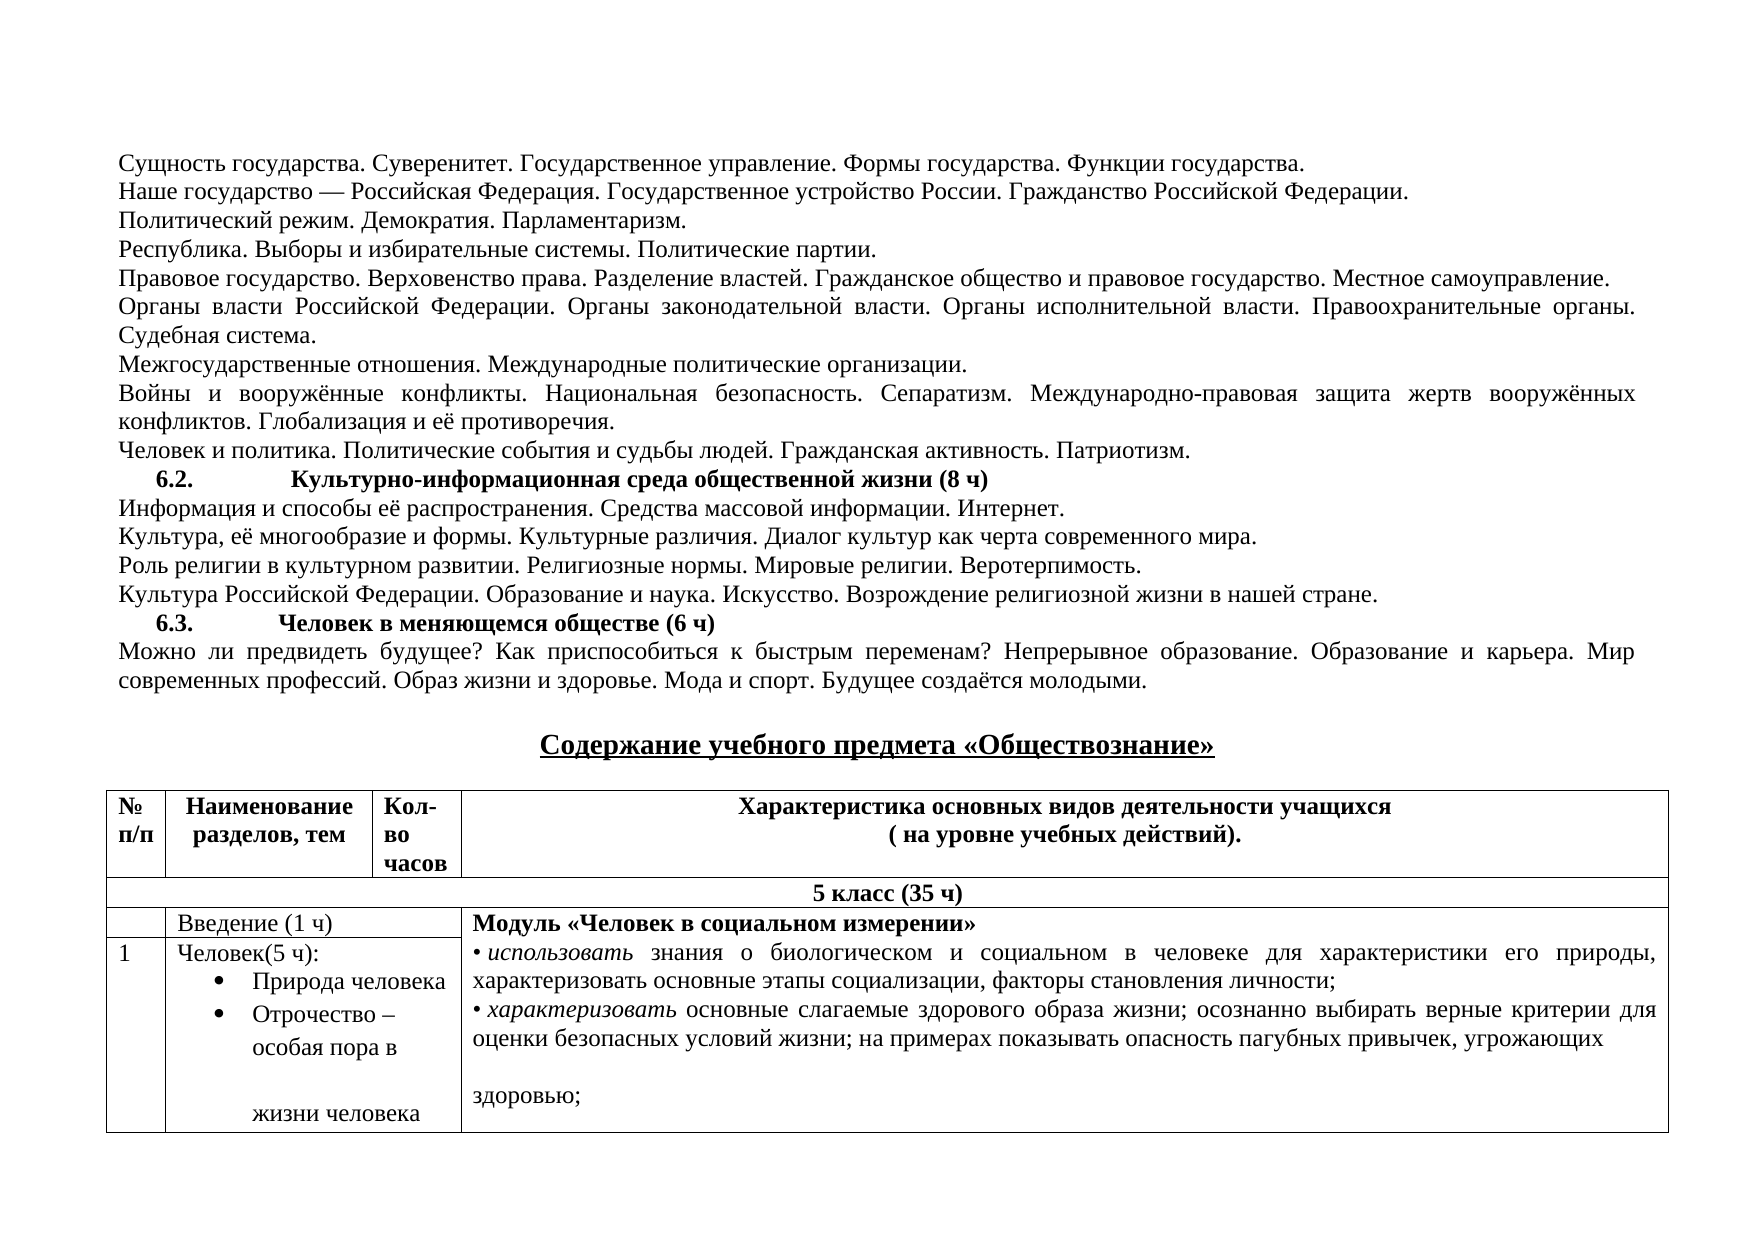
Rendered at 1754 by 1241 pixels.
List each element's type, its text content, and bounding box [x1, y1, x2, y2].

table_cell Введение (1 ч) [166, 908, 461, 937]
text Органы власти Российской Федерации. Органы законодательной власти. Органы исполнительной власти. Правоохранительные органы. Судебная система. [118, 291, 1636, 349]
table_header Характеристика основных видов деятельности учащихся ( на уровне учебных действий). [462, 791, 1668, 877]
text Информация и способы её распространения. Средства массовой информации. Интернет. [118, 493, 1636, 521]
list Культурно-информационная среда общественной жизни (8 ч) [156, 464, 1636, 493]
list Человек в меняющемся обществе (6 ч) [156, 608, 1636, 636]
table_cell 1 [107, 938, 165, 1132]
table_header Кол-во часов [373, 791, 461, 877]
text Можно ли предвидеть будущее? Как приспособиться к быстрым переменам? Непрерывное образование. Образование и карьера. Мир современных профессий. Образ жизни и здоровье. Мода и спорт. Будущее создаётся молодыми. [118, 636, 1636, 694]
text Республика. Выборы и избирательные системы. Политические партии. [118, 234, 1636, 263]
text Культура Российской Федерации. Образование и наука. Искусство. Возрождение религиозной жизни в нашей стране. [118, 579, 1636, 608]
text Сущность государства. Суверенитет. Государственное управление. Формы государства. Функции государства. [118, 148, 1636, 176]
text Человек и политика. Политические события и судьбы людей. Гражданская активность. Патриотизм. [118, 435, 1636, 464]
table_cell Человек(5 ч): Природа человека Отрочество – особая пора в жизни человека [166, 938, 461, 1132]
table_cell 5 класс (35 ч) [107, 878, 1668, 907]
text Правовое государство. Верховенство права. Разделение властей. Гражданское общество и правовое государство. Местное самоуправление. [118, 263, 1636, 291]
table_cell Модуль «Человек в социальном измерении» • использовать знания о биологическом и социальном в человеке для характеристики его природы, характеризовать основные этапы социализации, факторы становления личности; • характеризовать основные слагаемые здорового образа жизни; осознанно выбирать верные критерии для оценки безопасных условий жизни; на примерах показывать опасность пагубных привычек, угрожающих здоровью; • сравнивать и сопоставлять на основе характеристики основных возрастных периодов жизни человека возможности и ограничения каждого возрастного периода; • выделять в модельных и реальных ситуациях сущностные характеристики и основные виды деятельности людей, объяснять роль мотивов в деятельности человека; • описывать гендер как социальный пол; приводить примеры гендерных ролей, а также различий в поведении мальчиков и девочек; • давать на основе полученных знаний нравственные оценки собственным поступкам и отношению к проблемам людей с ограниченными возможностями, своему отношению к людям старшего и младшего возраста, а также к сверстникам; • демонстрировать понимание особенностей и практическое владение способами коммуникативной, практической деятельности, используемыми в процессе познания человека и общества; • формировать положительное отношение к необходимости соблюдать здоровый образ жизни; корректировать собственное поведение в соответствии с требованиями безопасности жизнедеятельности; • использовать элементы причинно-следственного анализа при характеристике социальных параметров личности; • описывать реальные связи и зависимости между воспитанием и социализацией личности. Модуль «Ближайшее социальное окружение» • характеризовать семью и семейные отношения; оценивать социальное значение семейных традиций и обычаев; • характеризовать основные роли членов семьи, включая свою; • выполнять несложные практические задания по анализу ситуаций, связанных с различными способами разрешения семейных конфликтов; выражать собственное отношение к различным способам разрешения семейных конфликтов; • использовать элементы причинно-следственного анализа при характеристике семейных конфликтов. Модуль «Политическая жизнь общества» • характеризовать государственное устройство Российской Федерации, особенности России как многонационального государства описывать государственные символы; характеризовать основные обязанности граждан РФ; • показывать на конкретных примерах исторического прошлого и современной жизни российского общества проявления толерантности. • осознавать значение гражданской активности и патриотической позиции в укреплении нашего государства. [462, 908, 1668, 1132]
text Наше государство — Российская Федерация. Государственное устройство России. Гражданство Российской Федерации. [118, 176, 1636, 205]
text Политический режим. Демократия. Парламентаризм. [118, 205, 1636, 234]
table_header № п/п [107, 791, 165, 877]
text Содержание учебного предмета «Обществознание» [118, 727, 1636, 761]
table_cell [107, 908, 165, 937]
text Культура, её многообразие и формы. Культурные различия. Диалог культур как черта современного мира. [118, 521, 1636, 550]
table_header Наименование разделов, тем [166, 791, 372, 877]
text Роль религии в культурном развитии. Религиозные нормы. Мировые религии. Веротерпимость. [118, 550, 1636, 579]
text Войны и вооружённые конфликты. Национальная безопасность. Сепаратизм. Международно-правовая защита жертв вооружённых конфликтов. Глобализация и её противоречия. [118, 378, 1636, 435]
text Межгосударственные отношения. Международные политические организации. [118, 349, 1636, 378]
